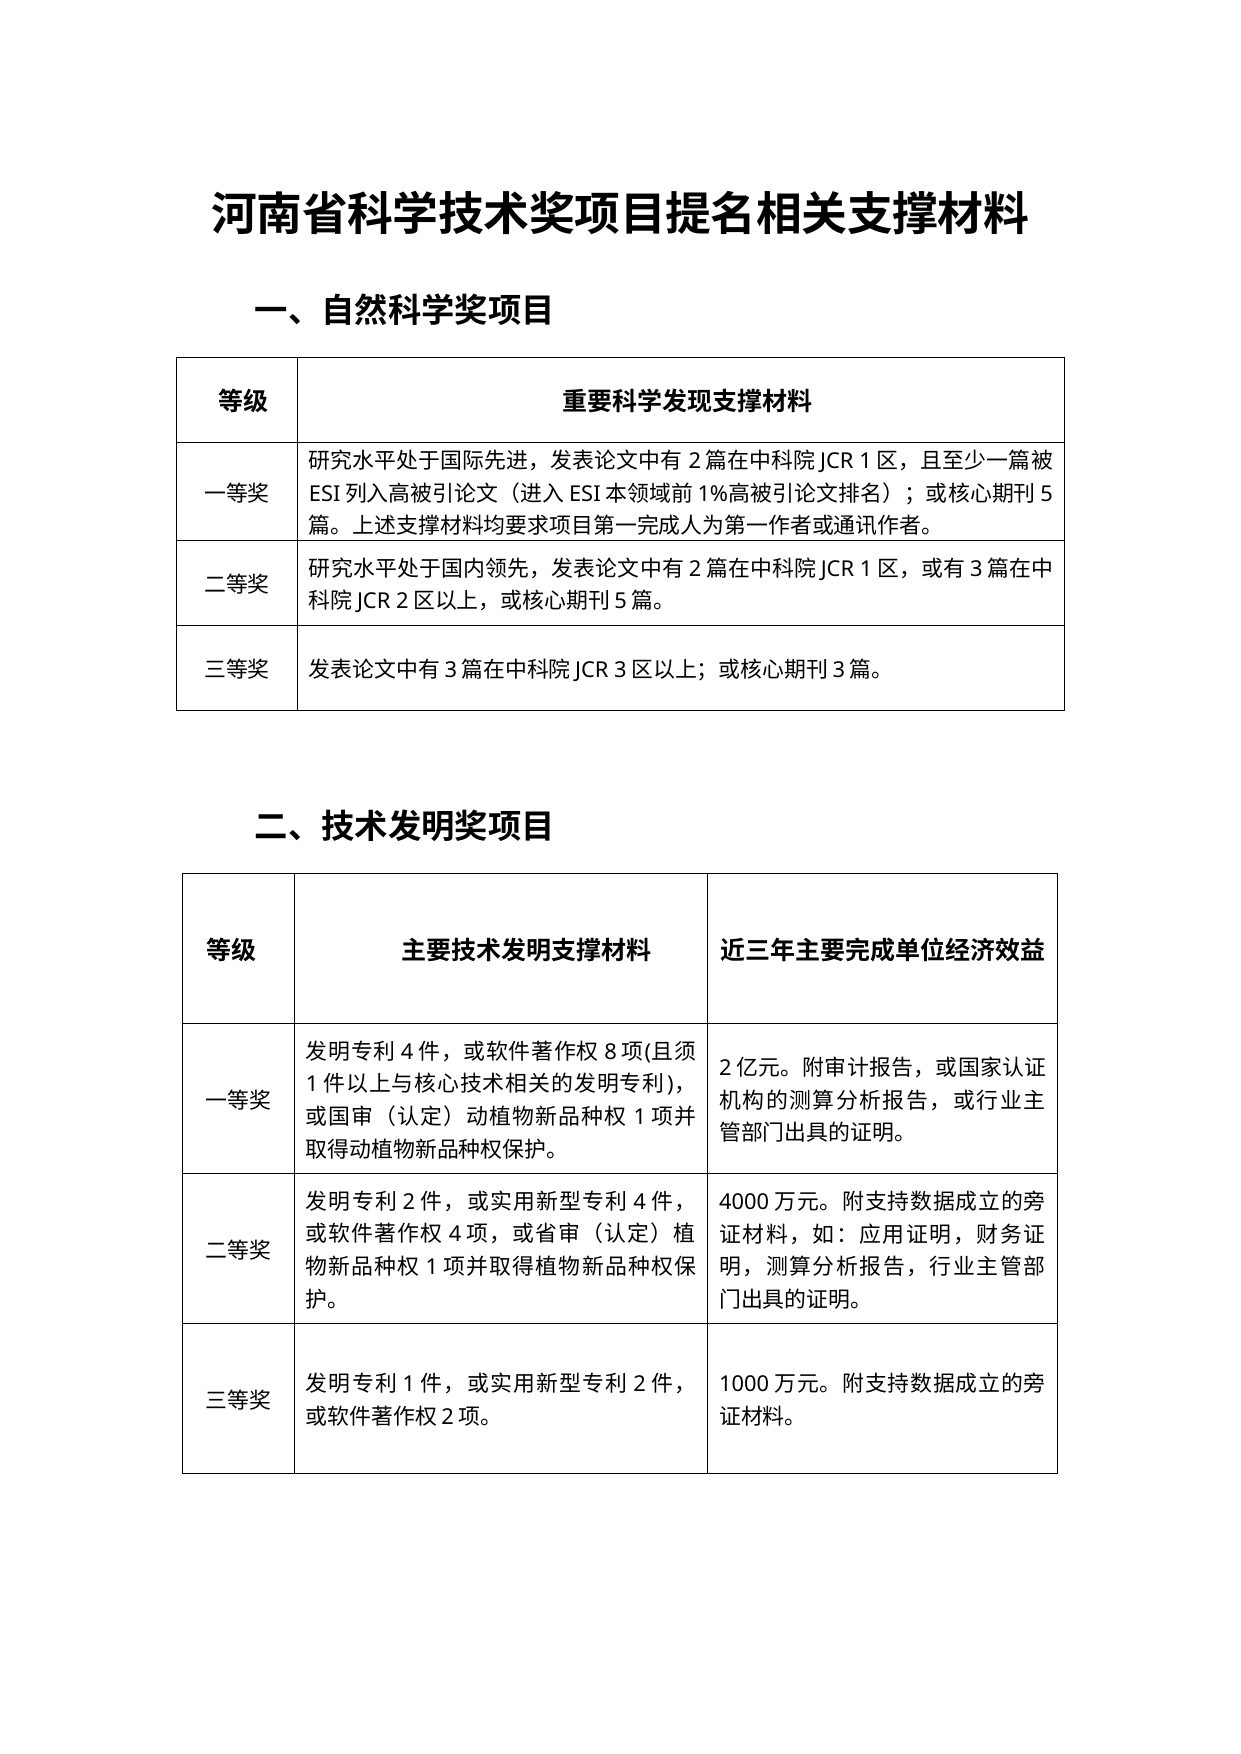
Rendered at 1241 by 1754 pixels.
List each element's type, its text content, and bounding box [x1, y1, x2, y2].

table_header 重要科学发现支撑材料 [298, 358, 1064, 442]
table_cell 发表论文中有3篇在中科院JCR 3区以上；或核心期刊3篇。 [298, 626, 1064, 709]
table_cell 发明专利2件，或实用新型专利4件，或软件著作权4项，或省审（认定）植物新品种权1项并取得植物新品种权保护。 [295, 1174, 707, 1323]
text 河南省科学技术奖项目提名相关支撑材料 [187, 162, 1053, 259]
table_header 等级 [183, 874, 294, 1023]
table_header 近三年主要完成单位经济效益 [708, 874, 1057, 1023]
table_cell 一等奖 [177, 443, 297, 540]
table_header 等级 [177, 358, 297, 442]
table_cell 三等奖 [183, 1324, 294, 1473]
table_cell 二等奖 [183, 1174, 294, 1323]
table_header 主要技术发明支撑材料 [295, 874, 707, 1023]
table_cell 2亿元。附审计报告，或国家认证机构的测算分析报告，或行业主管部门出具的证明。 [708, 1024, 1057, 1173]
text 一、自然科学奖项目 [187, 276, 1053, 341]
table_cell 研究水平处于国内领先，发表论文中有2篇在中科院JCR 1区，或有3篇在中科院JCR 2区以上，或核心期刊5篇。 [298, 541, 1064, 625]
table_cell 研究水平处于国际先进，发表论文中有2篇在中科院JCR 1区，且至少一篇被ESI列入高被引论文（进入ESI本领域前1%高被引论文排名）；或核心期刊5篇。上述支撑材料均要求项目第一完成人为第一作者或通讯作者。 [298, 443, 1064, 540]
table_cell 二等奖 [177, 541, 297, 625]
table_cell 4000万元。附支持数据成立的旁证材料，如：应用证明，财务证明，测算分析报告，行业主管部门出具的证明。 [708, 1174, 1057, 1323]
table_cell 三等奖 [177, 626, 297, 709]
table_cell 发明专利1件，或实用新型专利2件，或软件著作权2项。 [295, 1324, 707, 1473]
table_cell 发明专利4件，或软件著作权8项(且须1件以上与核心技术相关的发明专利)，或国审（认定）动植物新品种权1项并取得动植物新品种权保护。 [295, 1024, 707, 1173]
table_cell 1000万元。附支持数据成立的旁证材料。 [708, 1324, 1057, 1473]
table_cell 一等奖 [183, 1024, 294, 1173]
text 二、技术发明奖项目 [187, 792, 1053, 857]
